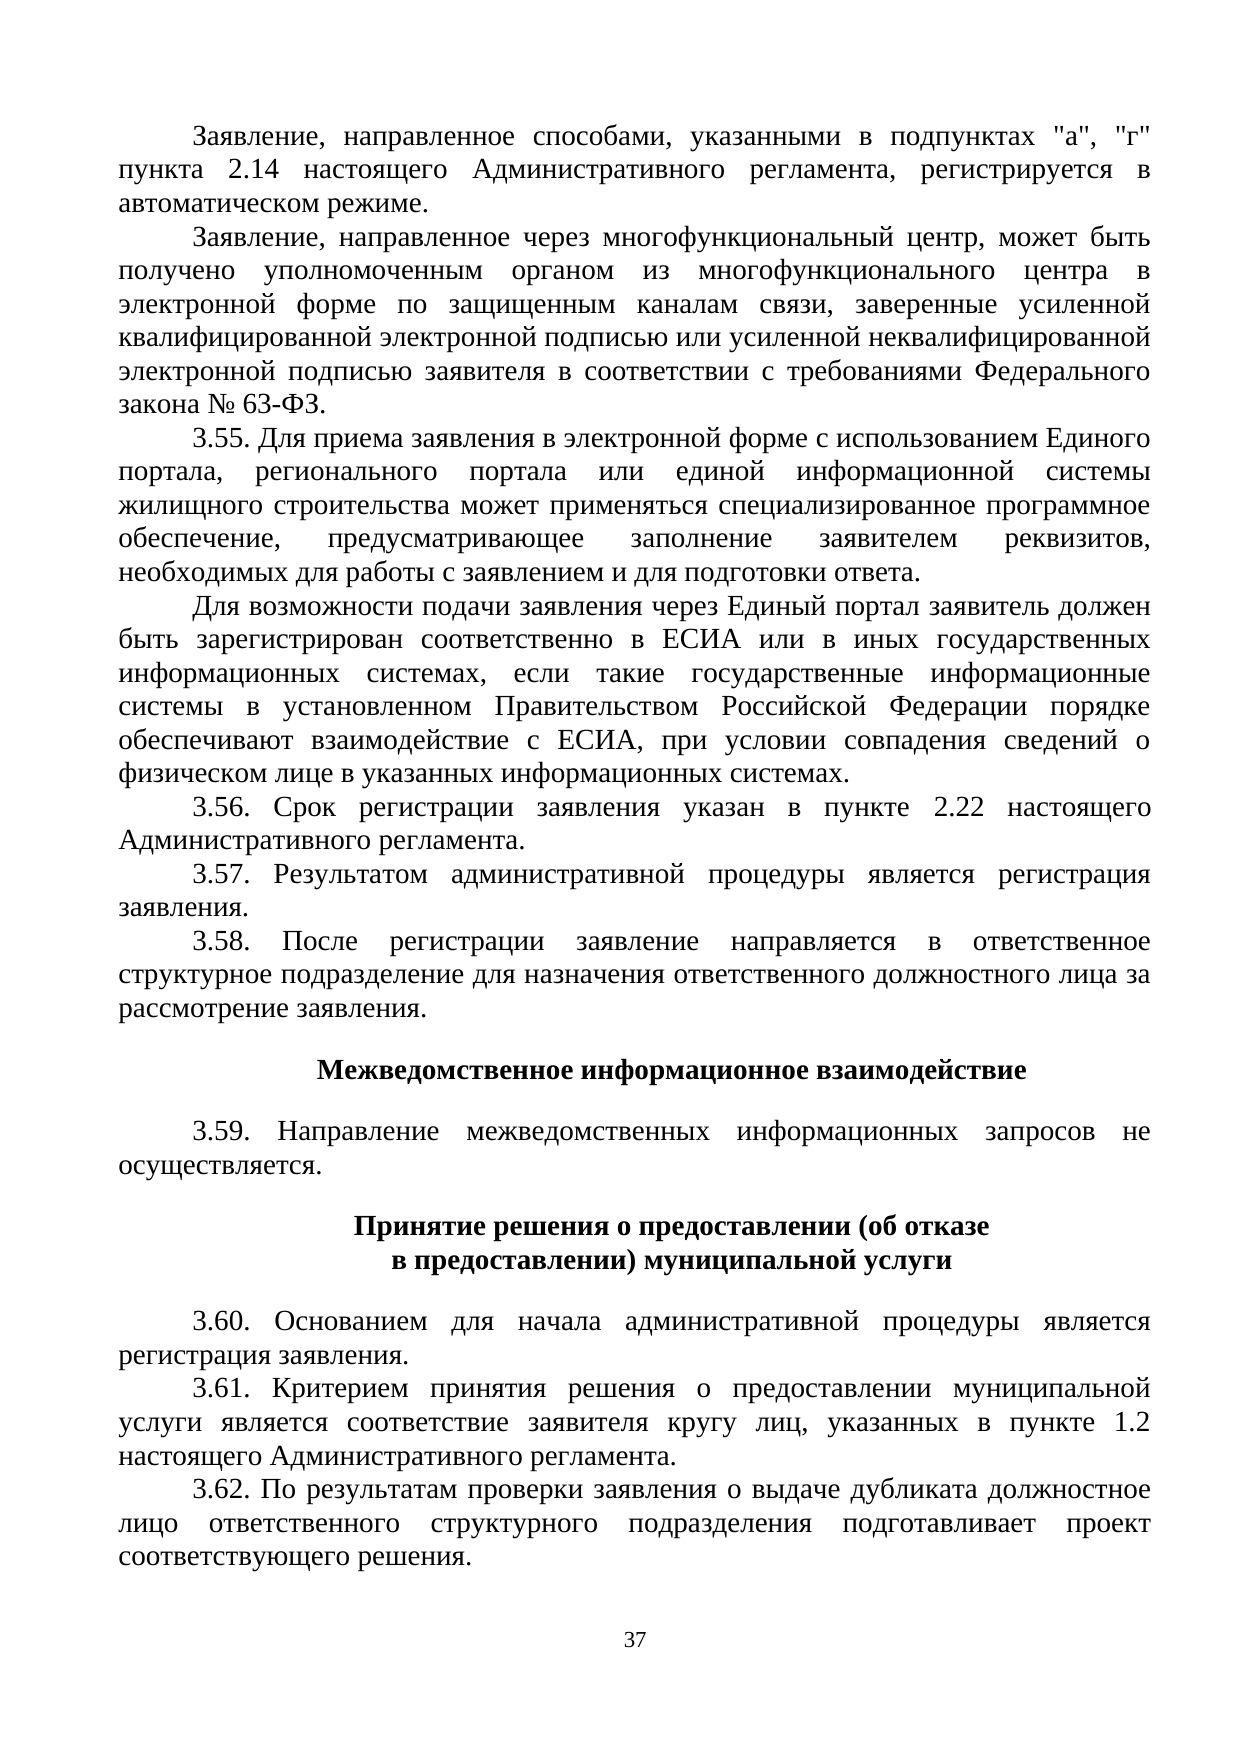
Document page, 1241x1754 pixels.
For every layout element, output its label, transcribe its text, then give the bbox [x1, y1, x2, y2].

text Заявление, направленное способами, указанными в подпунктах "а", "г" пункта 2.14 настоящего Административного регламента, регистрируется в автоматическом режиме. [118, 118, 1152, 219]
text 3.61. Критерием принятия решения о предоставлении муниципальной услуги является соответствие заявителя кругу лиц, указанных в пункте 1.2 настоящего Административного регламента. [118, 1371, 1152, 1471]
text 3.57. Результатом административной процедуры является регистрация заявления. [118, 856, 1152, 923]
text 3.59. Направление межведомственных информационных запросов не осуществляется. [118, 1113, 1152, 1180]
text Заявление, направленное через многофункциональный центр, может быть получено уполномоченным органом из многофункционального центра в электронной форме по защищенным каналам связи, заверенные усиленной квалифицированной электронной подписью или усиленной неквалифицированной электронной подписью заявителя в соответствии с требованиями Федерального закона № 63-ФЗ. [118, 219, 1152, 420]
text Для возможности подачи заявления через Единый портал заявитель должен быть зарегистрирован соответственно в ЕСИА или в иных государственных информационных системах, если такие государственные информационные системы в установленном Правительством Российской Федерации порядке обеспечивают взаимодействие с ЕСИА, при условии совпадения сведений о физическом лице в указанных информационных системах. [118, 588, 1152, 789]
text 3.58. После регистрации заявление направляется в ответственное структурное подразделение для назначения ответственного должностного лица за рассмотрение заявления. [118, 923, 1152, 1024]
text 3.60. Основанием для начала административной процедуры является регистрация заявления. [118, 1303, 1152, 1371]
text 3.56. Срок регистрации заявления указан в пункте 2.22 настоящего Административного регламента. [118, 789, 1152, 856]
text Межведомственное информационное взаимодействие [118, 1052, 1152, 1085]
text Принятие решения о предоставлении (об отказе [118, 1208, 1152, 1242]
text в предоставлении) муниципальной услуги [118, 1242, 1152, 1276]
text 3.62. По результатам проверки заявления о выдаче дубликата должностное лицо ответственного структурного подразделения подготавливает проект соответствующего решения. [118, 1471, 1152, 1572]
text 3.55. Для приема заявления в электронной форме с использованием Единого портала, регионального портала или единой информационной системы жилищного строительства может применяться специализированное программное обеспечение, предусматривающее заполнение заявителем реквизитов, необходимых для работы с заявлением и для подготовки ответа. [118, 420, 1152, 588]
